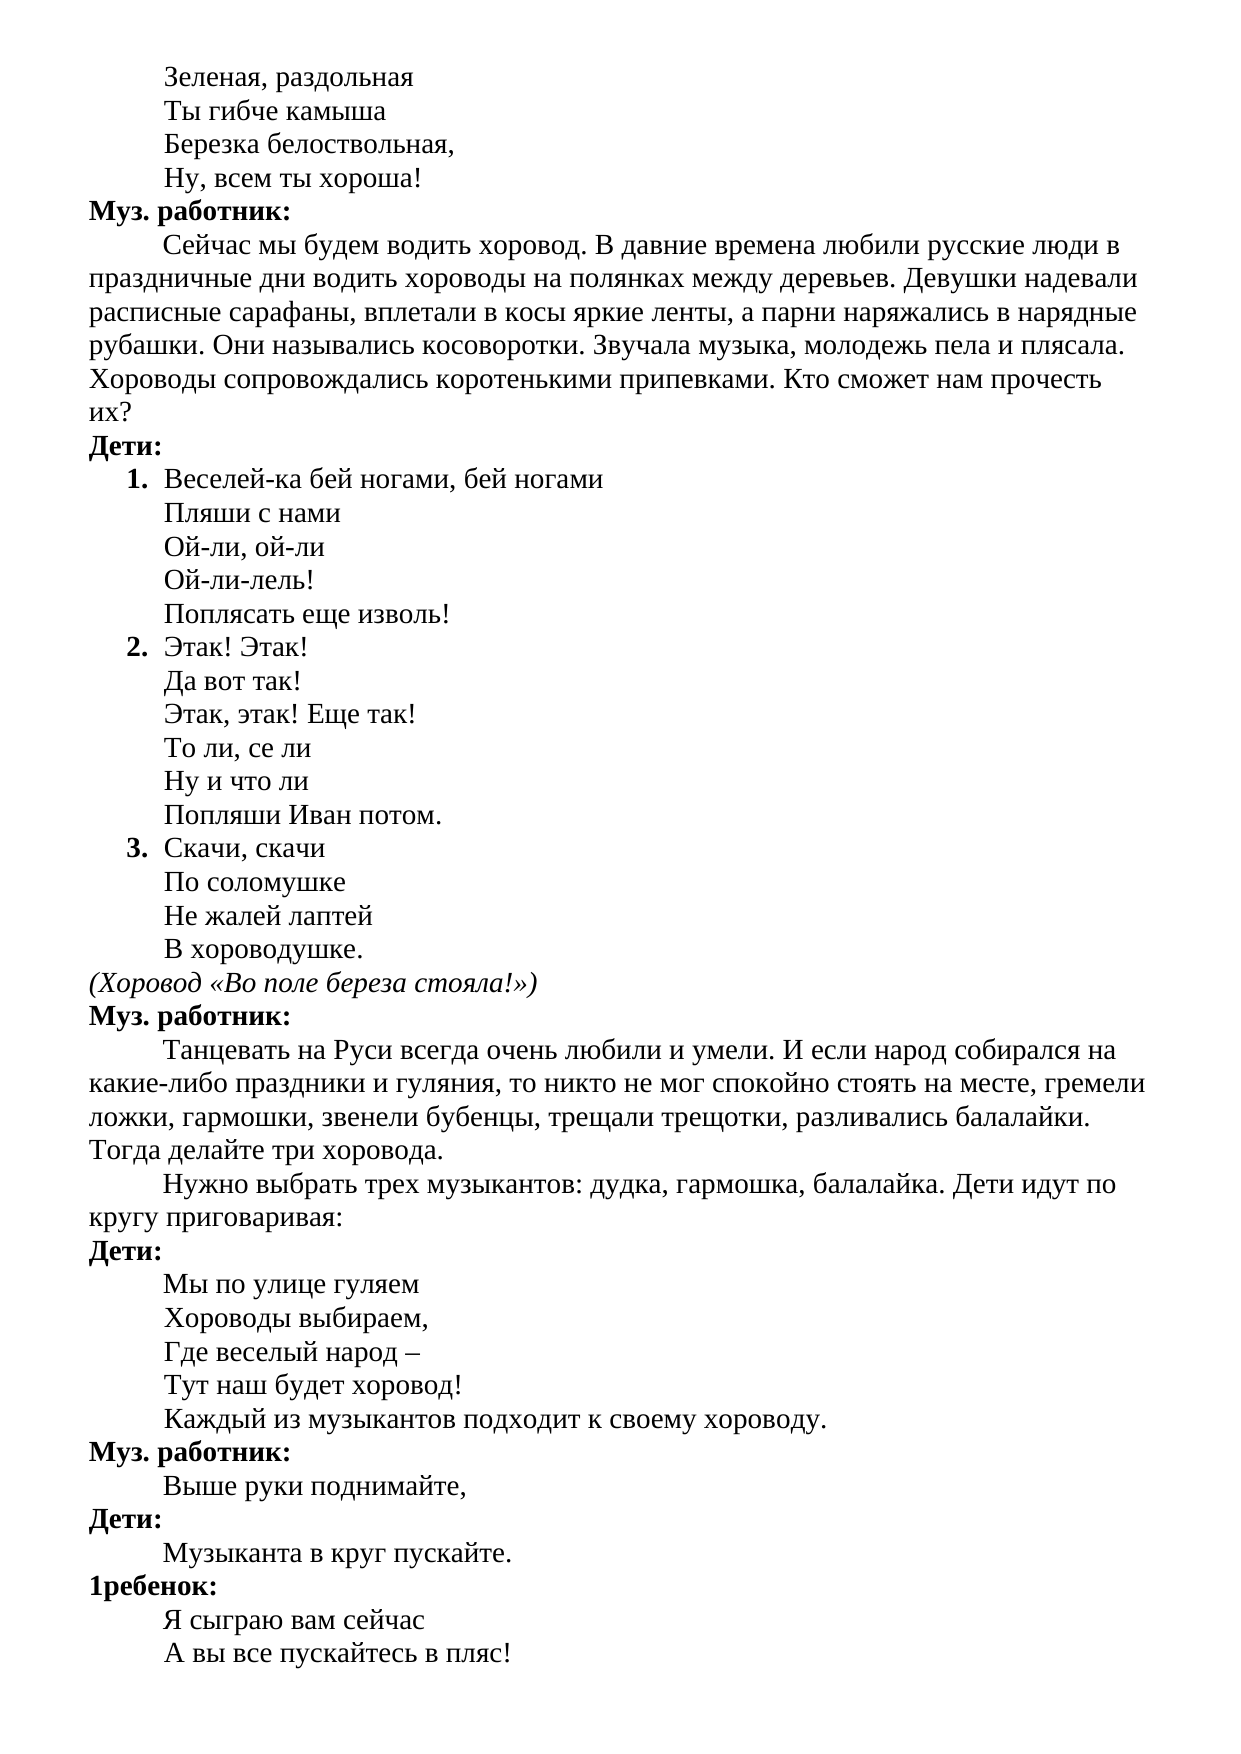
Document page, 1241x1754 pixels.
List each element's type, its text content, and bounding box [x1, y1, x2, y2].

list Тут наш будет хоровод! [164, 1367, 1152, 1401]
list Ой-ли-лель! [164, 562, 1152, 596]
text Муз. работник: [89, 998, 1152, 1032]
text Выше руки поднимайте, [126, 1468, 1152, 1501]
list Поплясать еще изволь! [164, 596, 1152, 629]
list Веселей-ка бей ногами, бей ногами [126, 462, 1152, 495]
list Где веселый народ – [164, 1334, 1152, 1367]
list Этак, этак! Еще так! [164, 696, 1152, 730]
list В хороводушке. [164, 931, 1152, 965]
list Попляши Иван потом. [164, 797, 1152, 831]
text (Хоровод «Во поле береза стояла!») [89, 965, 1152, 998]
list Зеленая, раздольная [164, 59, 1152, 93]
text Дети: [89, 1233, 1152, 1267]
list Не жалей лаптей [164, 898, 1152, 931]
list А вы все пускайтесь в пляс! [164, 1636, 1152, 1669]
text Музыканта в круг пускайте. [89, 1535, 1152, 1568]
list Пляши с нами [164, 495, 1152, 529]
list Да вот так! [164, 663, 1152, 696]
list По соломушке [164, 864, 1152, 898]
text Муз. работник: [89, 1434, 1152, 1468]
list Ну, всем ты хороша! [164, 160, 1152, 193]
list Березка белоствольная, [164, 126, 1152, 160]
list Хороводы выбираем, [164, 1300, 1152, 1334]
text Нужно выбрать трех музыкантов: дудка, гармошка, балалайка. Дети идут по кругу приговаривая: [89, 1166, 1152, 1233]
text Муз. работник: [89, 193, 1152, 227]
text 1ребенок: [89, 1568, 1152, 1602]
text Сейчас мы будем водить хоровод. В давние времена любили русские люди в праздничные дни водить хороводы на полянках между деревьев. Девушки надевали расписные сарафаны, вплетали в косы яркие ленты, а парни наряжались в нарядные рубашки. Они назывались косоворотки. Звучала музыка, молодежь пела и плясала. Хороводы сопровождались коротенькими припевками. Кто сможет нам прочесть их? [89, 227, 1152, 428]
list Каждый из музыкантов подходит к своему хороводу. [164, 1401, 1152, 1434]
list Скачи, скачи [126, 831, 1152, 864]
list Ты гибче камыша [164, 93, 1152, 126]
text Я сыграю вам сейчас [126, 1602, 1152, 1636]
list То ли, се ли [164, 730, 1152, 763]
text Дети: [89, 428, 1152, 462]
list Ой-ли, ой-ли [164, 529, 1152, 562]
text Мы по улице гуляем [126, 1267, 1152, 1300]
text Танцевать на Руси всегда очень любили и умели. И если народ собирался на какие-либо праздники и гуляния, то никто не мог спокойно стоять на месте, гремели ложки, гармошки, звенели бубенцы, трещали трещотки, разливались балалайки. Тогда делайте три хоровода. [89, 1032, 1152, 1166]
list Ну и что ли [164, 763, 1152, 797]
text Дети: [89, 1501, 1152, 1535]
list Этак! Этак! [126, 629, 1152, 663]
